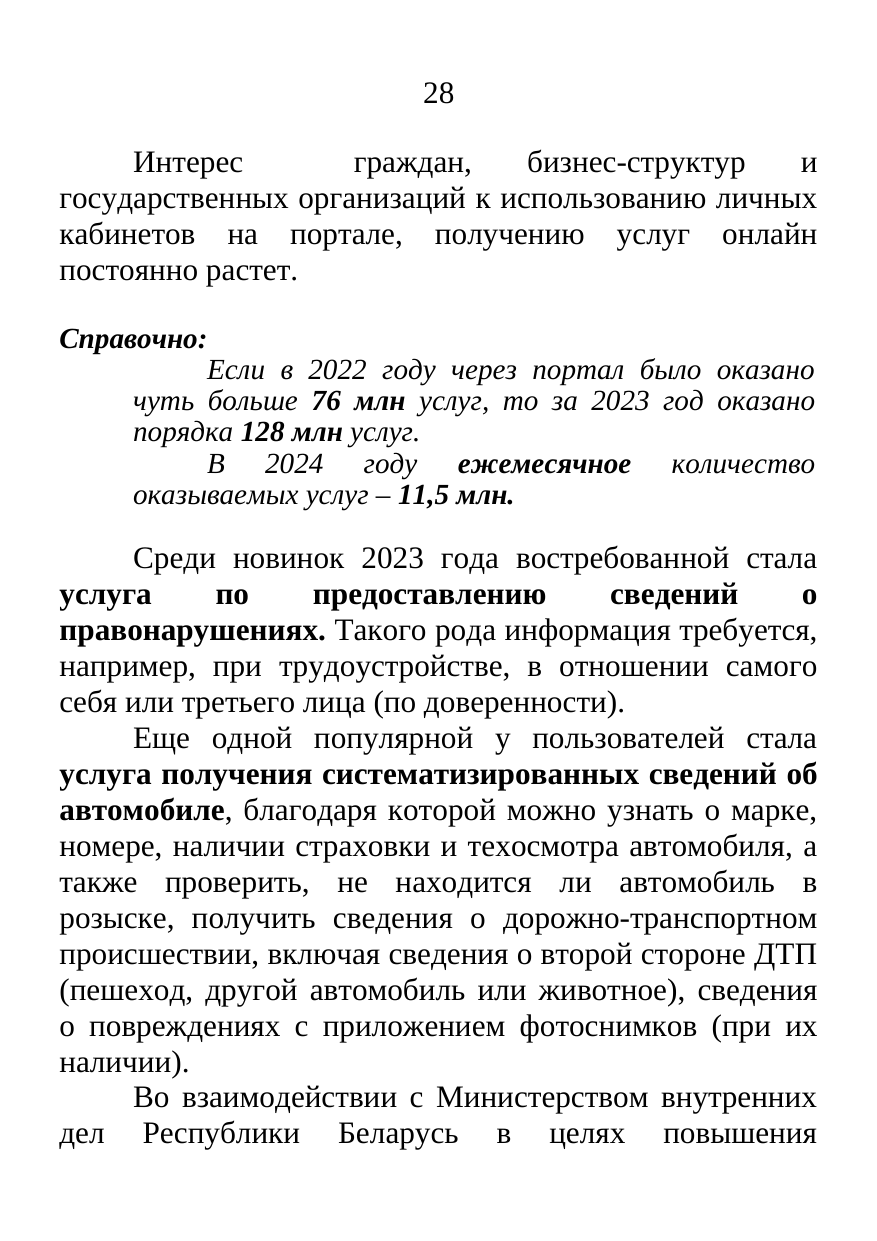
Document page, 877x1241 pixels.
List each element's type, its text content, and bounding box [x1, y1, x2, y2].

text Еще одной популярной у пользователей стала услуга получения систематизированных сведений об автомобиле, благодаря которой можно узнать о марке, номере, наличии страховки и техосмотра автомобиля, а также проверить, не находится ли автомобиль в розыске, получить сведения о дорожно-транспортном происшествии, включая сведения о второй стороне ДТП (пешеход, другой автомобиль или животное), сведения о повреждениях с приложением фотоснимков (при их наличии). [59, 719, 818, 1079]
text Справочно: [59, 323, 818, 354]
text Если в 2022 году через портал было оказано чуть больше 76 млн услуг, то за 2023 год оказано порядка 128 млн услуг. [133, 354, 818, 448]
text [59, 1079, 818, 1151]
text В 2024 году ежемесячное количество оказываемых услуг – 11,5 млн. [133, 448, 818, 511]
text Интерес граждан, бизнес-структур и государственных организаций к использованию личных кабинетов на портале, получению услуг онлайн постоянно растет. [59, 143, 818, 287]
text Среди новинок 2023 года востребованной стала услуга по предоставлению сведений о правонарушениях. Такого рода информация требуется, например, при трудоустройстве, в отношении самого себя или третьего лица (по доверенности). [59, 540, 818, 719]
